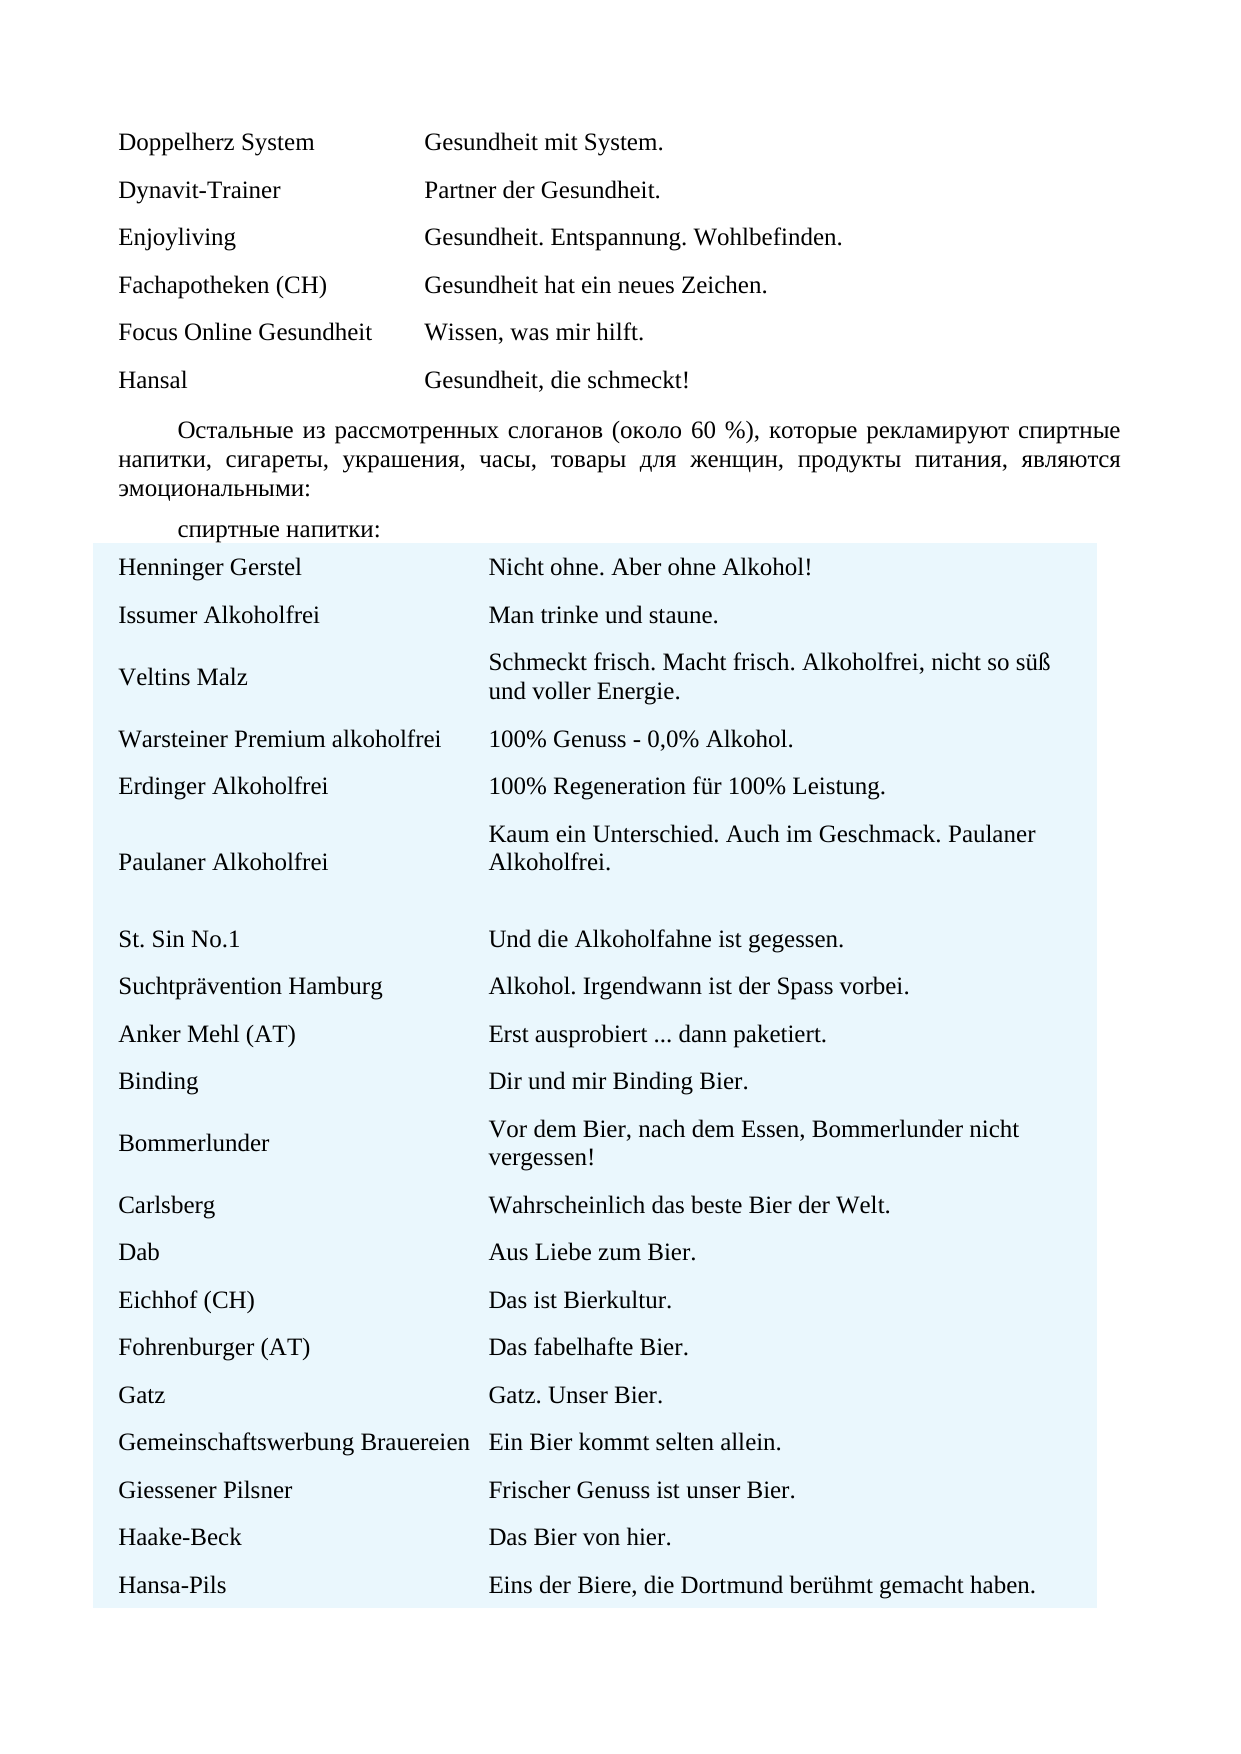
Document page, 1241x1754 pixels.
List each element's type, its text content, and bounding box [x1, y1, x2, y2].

table_cell Schmeckt frisch. Macht frisch. Alkoholfrei, nicht so süß und voller Energie. [488, 638, 1097, 714]
table_cell Erst ausprobiert ... dann paketiert. [488, 1009, 1097, 1057]
table_cell St. Sin No.1 [93, 914, 488, 962]
table_cell Anker Mehl (AT) [93, 1009, 488, 1057]
table_cell Paulaner Alkoholfrei [93, 809, 488, 914]
table_cell Gesundheit. Entspannung. Wohlbefinden. [424, 213, 1097, 261]
table_cell Fohrenburger (AT) [93, 1323, 488, 1371]
table_cell 100% Genuss - 0,0% Alkohol. [488, 714, 1097, 762]
table_cell Gesundheit, die schmeckt! [424, 356, 1097, 403]
table_cell Haake-Beck [93, 1513, 488, 1561]
table_cell Gatz [93, 1371, 488, 1418]
table_header Nicht ohne. Aber ohne Alkohol! [488, 543, 1097, 591]
table_cell 100% Regeneration für 100% Leistung. [488, 762, 1097, 809]
table_cell Wahrscheinlich das beste Bier der Welt. [488, 1181, 1097, 1228]
table_cell Hansal [93, 356, 424, 403]
text Остальные из рассмотренных слоганов (около 60 %), которые рекламируют спиртные напитки, сигареты, украшения, часы, товары для женщин, продукты питания, являются эмоциональными: [118, 416, 1122, 502]
table_cell Dab [93, 1228, 488, 1276]
table_cell Gesundheit mit System. [424, 118, 1097, 166]
table_cell Frischer Genuss ist unser Bier. [488, 1466, 1097, 1513]
table_cell Und die Alkoholfahne ist gegessen. [488, 914, 1097, 962]
table_cell Dynavit-Trainer [93, 166, 424, 213]
table_cell Alkohol. Irgendwann ist der Spass vorbei. [488, 962, 1097, 1009]
table_cell Bommerlunder [93, 1104, 488, 1181]
table_cell Fachapotheken (CH) [93, 261, 424, 308]
table_cell Focus Online Gesundheit [93, 308, 424, 356]
table_cell Hansa-Pils [93, 1561, 488, 1608]
table_cell Binding [93, 1057, 488, 1104]
table_cell Eins der Biere, die Dortmund berühmt gemacht haben. [488, 1561, 1097, 1608]
table_cell Enjoyliving [93, 213, 424, 261]
table_cell Veltins Malz [93, 638, 488, 714]
table_cell Gemeinschaftswerbung Brauereien [93, 1418, 488, 1466]
table_cell Erdinger Alkoholfrei [93, 762, 488, 809]
table_header Henninger Gerstel [93, 543, 488, 591]
table_cell Gesundheit hat ein neues Zeichen. [424, 261, 1097, 308]
text спиртные напитки: [118, 514, 1122, 543]
table_cell Dir und mir Binding Bier. [488, 1057, 1097, 1104]
table_cell Das fabelhafte Bier. [488, 1323, 1097, 1371]
table_cell Kaum ein Unterschied. Auch im Geschmack. Paulaner Alkoholfrei. [488, 809, 1097, 914]
table_cell Suchtprävention Hamburg [93, 962, 488, 1009]
table_cell Das Bier von hier. [488, 1513, 1097, 1561]
table_cell Eichhof (CH) [93, 1276, 488, 1323]
table_cell Doppelherz System [93, 118, 424, 166]
table_cell Man trinke und staune. [488, 591, 1097, 638]
table_cell Gatz. Unser Bier. [488, 1371, 1097, 1418]
table_cell Warsteiner Premium alkoholfrei [93, 714, 488, 762]
table_cell Carlsberg [93, 1181, 488, 1228]
table_cell Vor dem Bier, nach dem Essen, Bommerlunder nicht vergessen! [488, 1104, 1097, 1181]
table_cell Aus Liebe zum Bier. [488, 1228, 1097, 1276]
table_cell Das ist Bierkultur. [488, 1276, 1097, 1323]
table_cell Wissen, was mir hilft. [424, 308, 1097, 356]
table_cell Issumer Alkoholfrei [93, 591, 488, 638]
table_cell Partner der Gesundheit. [424, 166, 1097, 213]
table_cell Ein Bier kommt selten allein. [488, 1418, 1097, 1466]
table_cell Giessener Pilsner [93, 1466, 488, 1513]
